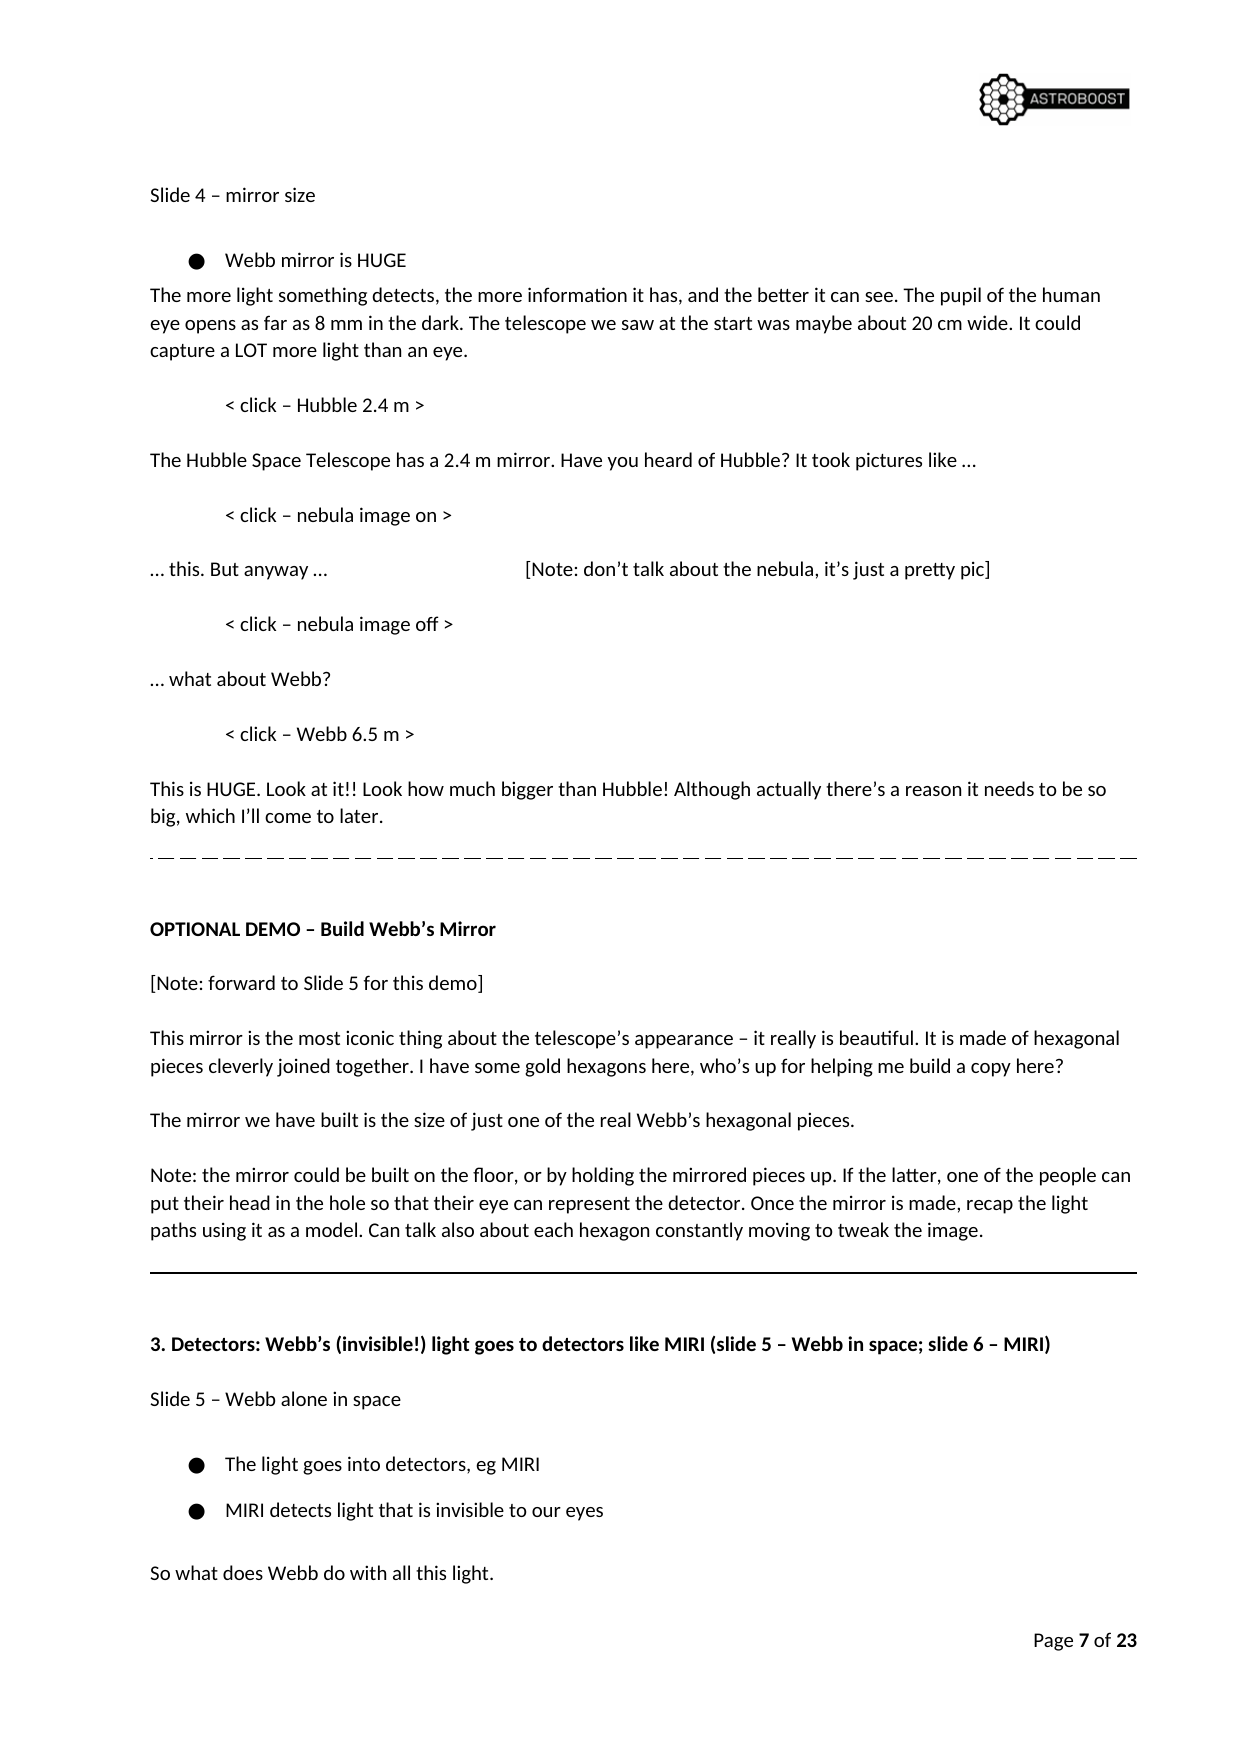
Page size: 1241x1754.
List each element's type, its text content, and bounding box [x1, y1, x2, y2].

picture [978, 73, 1131, 126]
text This mirror is the most iconic thing about the telescope’s appearance – it really is beautiful. It is made of hexagonal pieces cleverly joined together. I have some gold hexagons here, who’s up for helping me build a copy here? [150, 1025, 1137, 1078]
text Note: the mirror could be built on the floor, or by holding the mirrored pieces up. If the latter, one of the people can put their head in the hole so that their eye can represent the detector. Once the mirror is made, recap the light paths using it as a model. Can talk also about each hexagon constantly moving to tweak the image. [150, 1162, 1137, 1243]
text [Note: forward to Slide 5 for this demo] [150, 971, 1137, 996]
text < click – nebula image on > [150, 502, 1137, 527]
text This is HUGE. Look at it!! Look how much bigger than Hubble! Although actually there’s a reason it needs to be so big, which I’ll come to later. [150, 776, 1137, 828]
list MIRI detects light that is invisible to our eyes [187, 1487, 1137, 1529]
text So what does Webb do with all this light. [150, 1560, 1137, 1585]
text Slide 4 – mirror size [150, 182, 1137, 207]
text 3. Detectors: Webb’s (invisible!) light goes to detectors like MIRI (slide 5 – Webb in space; slide 6 – MIRI) [150, 1331, 1137, 1356]
text The mirror we have built is the size of just one of the real Webb’s hexagonal pieces. [150, 1108, 1137, 1133]
text … what about Webb? [150, 666, 1137, 692]
text The Hubble Space Telescope has a 2.4 m mirror. Have you heard of Hubble? It took pictures like … [150, 447, 1137, 472]
text < click – Hubble 2.4 m > [150, 392, 1137, 418]
text < click – nebula image off > [150, 611, 1137, 637]
text Slide 5 – Webb alone in space [150, 1386, 1137, 1411]
text < click – Webb 6.5 m > [150, 721, 1137, 746]
list The light goes into detectors, eg MIRI [187, 1441, 1137, 1483]
text … this. But anyway … [Note: don’t talk about the nebula, it’s just a pretty pic] [150, 557, 1137, 582]
text OPTIONAL DEMO – Build Webb’s Mirror [150, 916, 1137, 941]
text The more light something detects, the more information it has, and the better it can see. The pupil of the human eye opens as far as 8 mm in the dark. The telescope we saw at the start was maybe about 20 cm wide. It could capture a LOT more light than an eye. [150, 283, 1137, 363]
list Webb mirror is HUGE [187, 237, 1137, 279]
